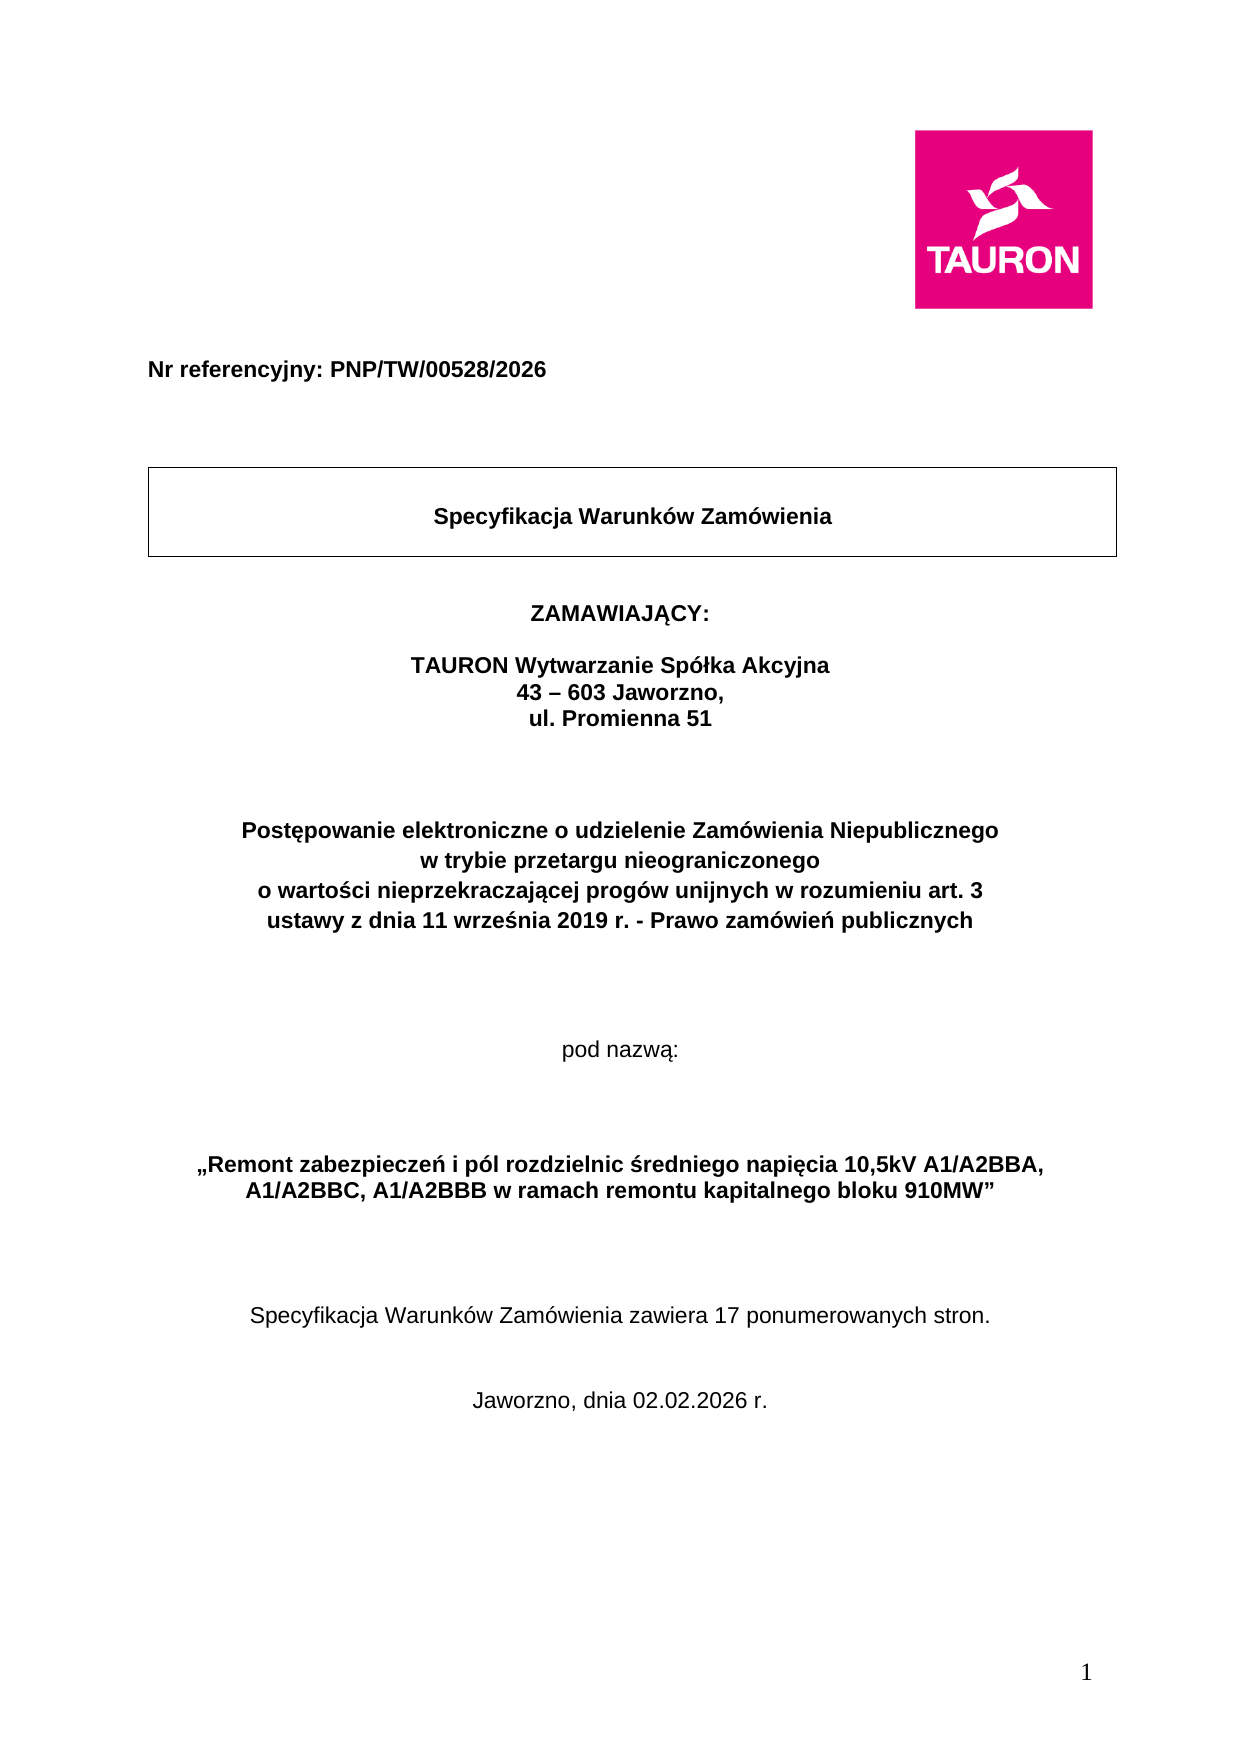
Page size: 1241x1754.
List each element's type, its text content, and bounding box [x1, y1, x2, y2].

text 43 – 603 Jaworzno, [148, 679, 1092, 705]
text o wartości nieprzekraczającej progów unijnych w rozumieniu art. 3 [148, 877, 1092, 903]
text Specyfikacja Warunków Zamówienia zawiera 17 ponumerowanych stron. [148, 1302, 1092, 1328]
text pod nazwą: [148, 1036, 1092, 1062]
text ZAMAWIAJĄCY: [148, 599, 1092, 626]
text „Remont zabezpieczeń i pól rozdzielnic średniego napięcia 10,5kV A1/A2BBA, A1/A2BBC, A1/A2BBB w ramach remontu kapitalnego bloku 910MW” [148, 1151, 1092, 1204]
text TAURON Wytwarzanie Spółka Akcyjna [148, 652, 1092, 679]
text Postępowanie elektroniczne o udzielenie Zamówienia Niepublicznego [148, 817, 1092, 843]
text ul. Promienna 51 [148, 705, 1092, 731]
text Jaworzno, dnia 02.02.2026 r. [148, 1387, 1092, 1413]
text w trybie przetargu nieograniczonego [148, 847, 1092, 873]
text Nr referencyjny: PNP/TW/00528/2026 [148, 356, 1092, 382]
picture [915, 130, 1093, 309]
table_header Specyfikacja Warunków Zamówienia [149, 468, 1116, 556]
text ustawy z dnia 11 września 2019 r. - Prawo zamówień publicznych [148, 907, 1092, 934]
